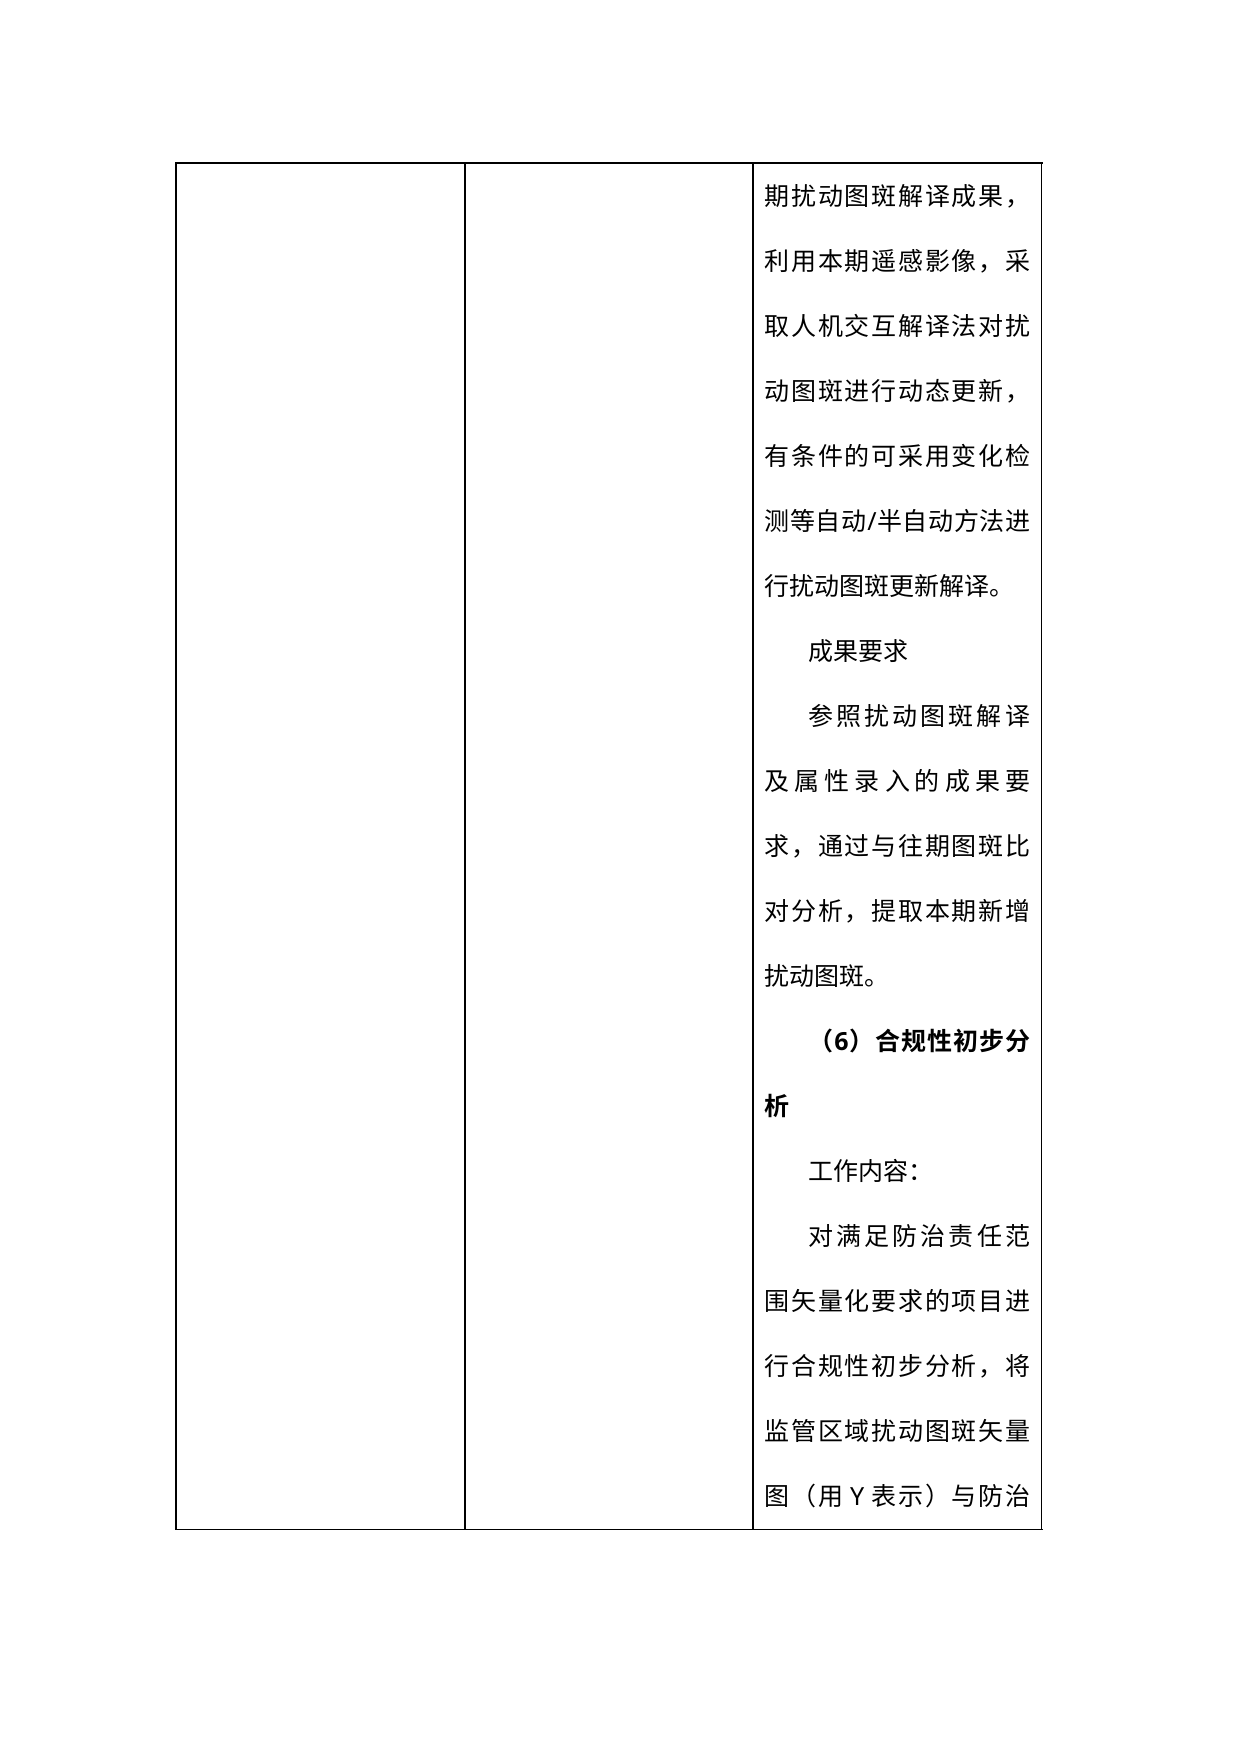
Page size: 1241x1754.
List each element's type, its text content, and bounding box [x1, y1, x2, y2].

table_cell 1 [177, 164, 464, 1528]
table_cell [466, 164, 752, 1528]
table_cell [754, 164, 1041, 1528]
